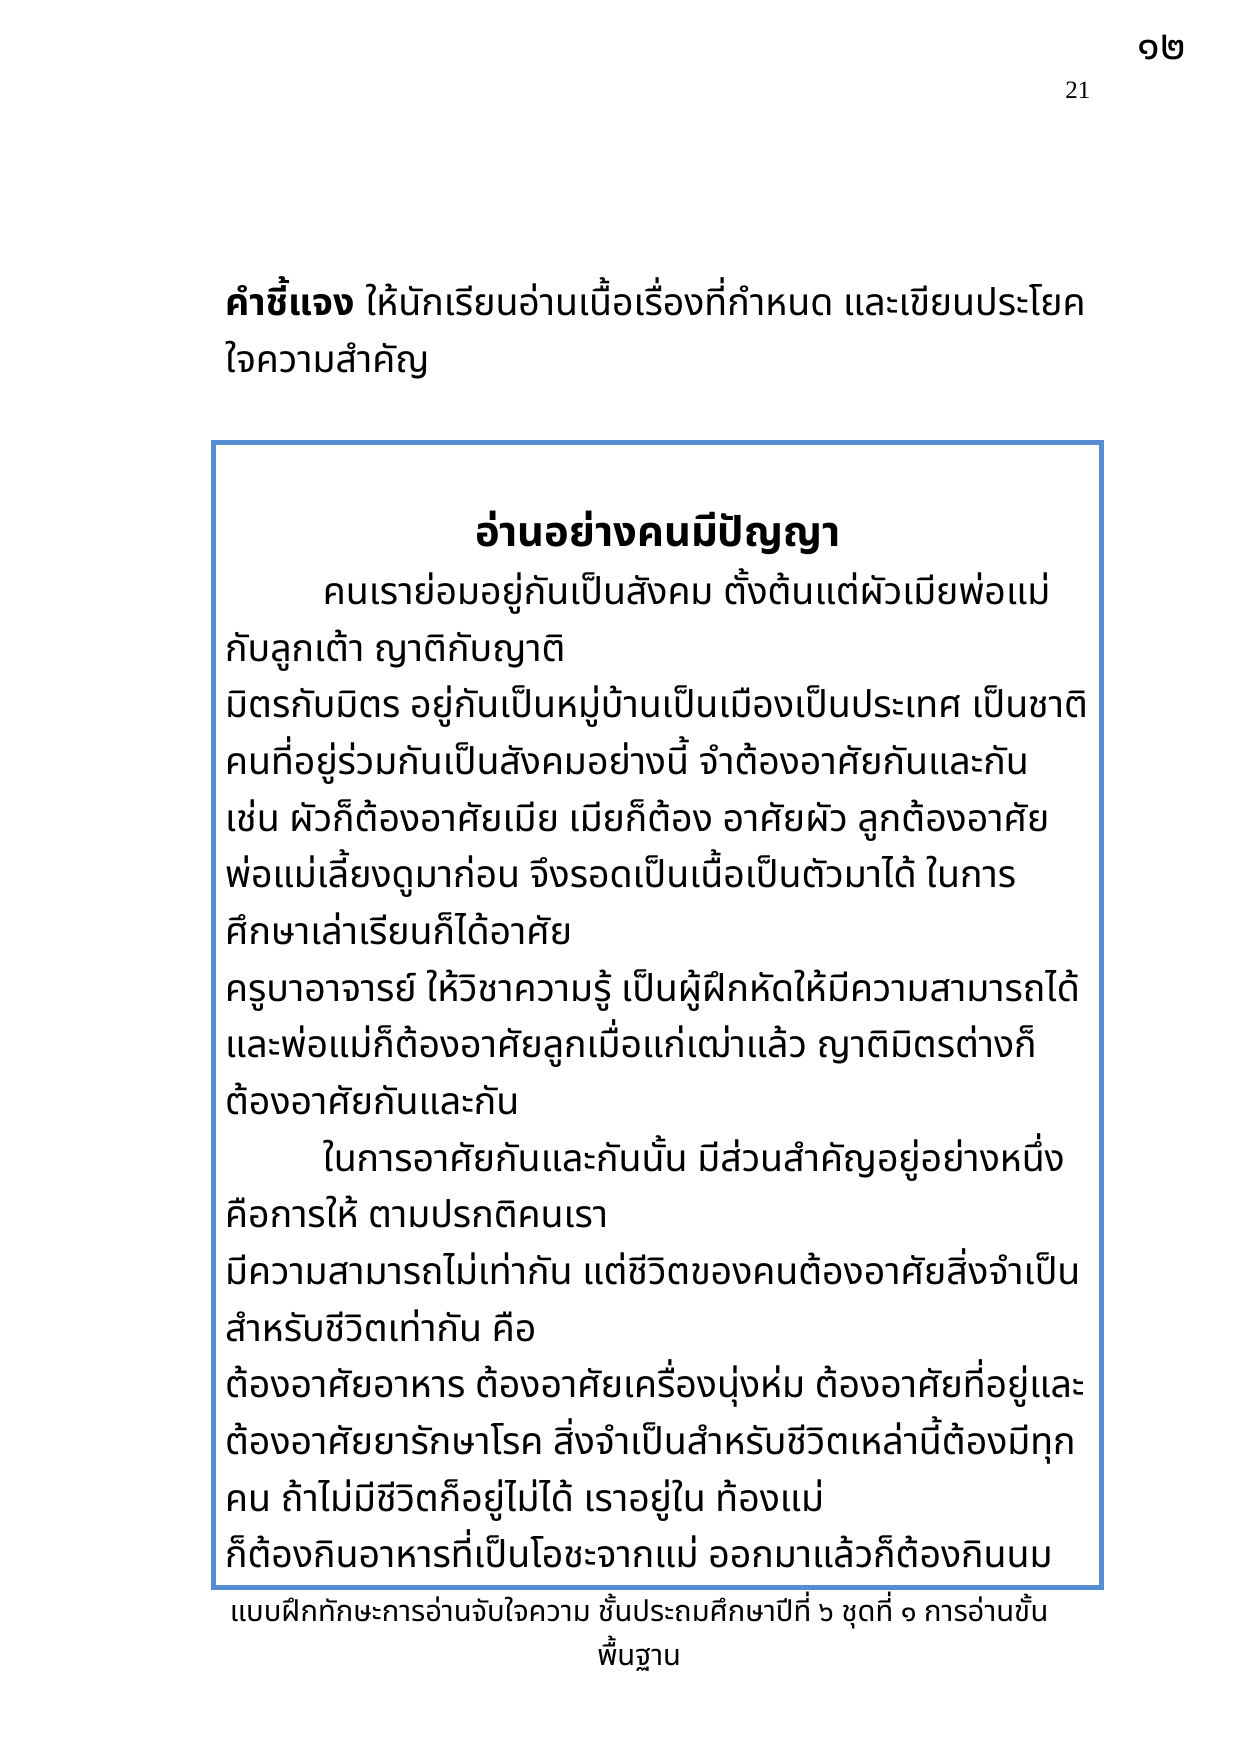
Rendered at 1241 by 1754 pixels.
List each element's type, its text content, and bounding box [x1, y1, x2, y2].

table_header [216, 445, 1099, 1585]
text คำชี้แจง ให้นักเรียนอ่านเนื้อเรื่องที่กำหนด และเขียนประโยคใจความสำคัญ [225, 276, 1090, 389]
